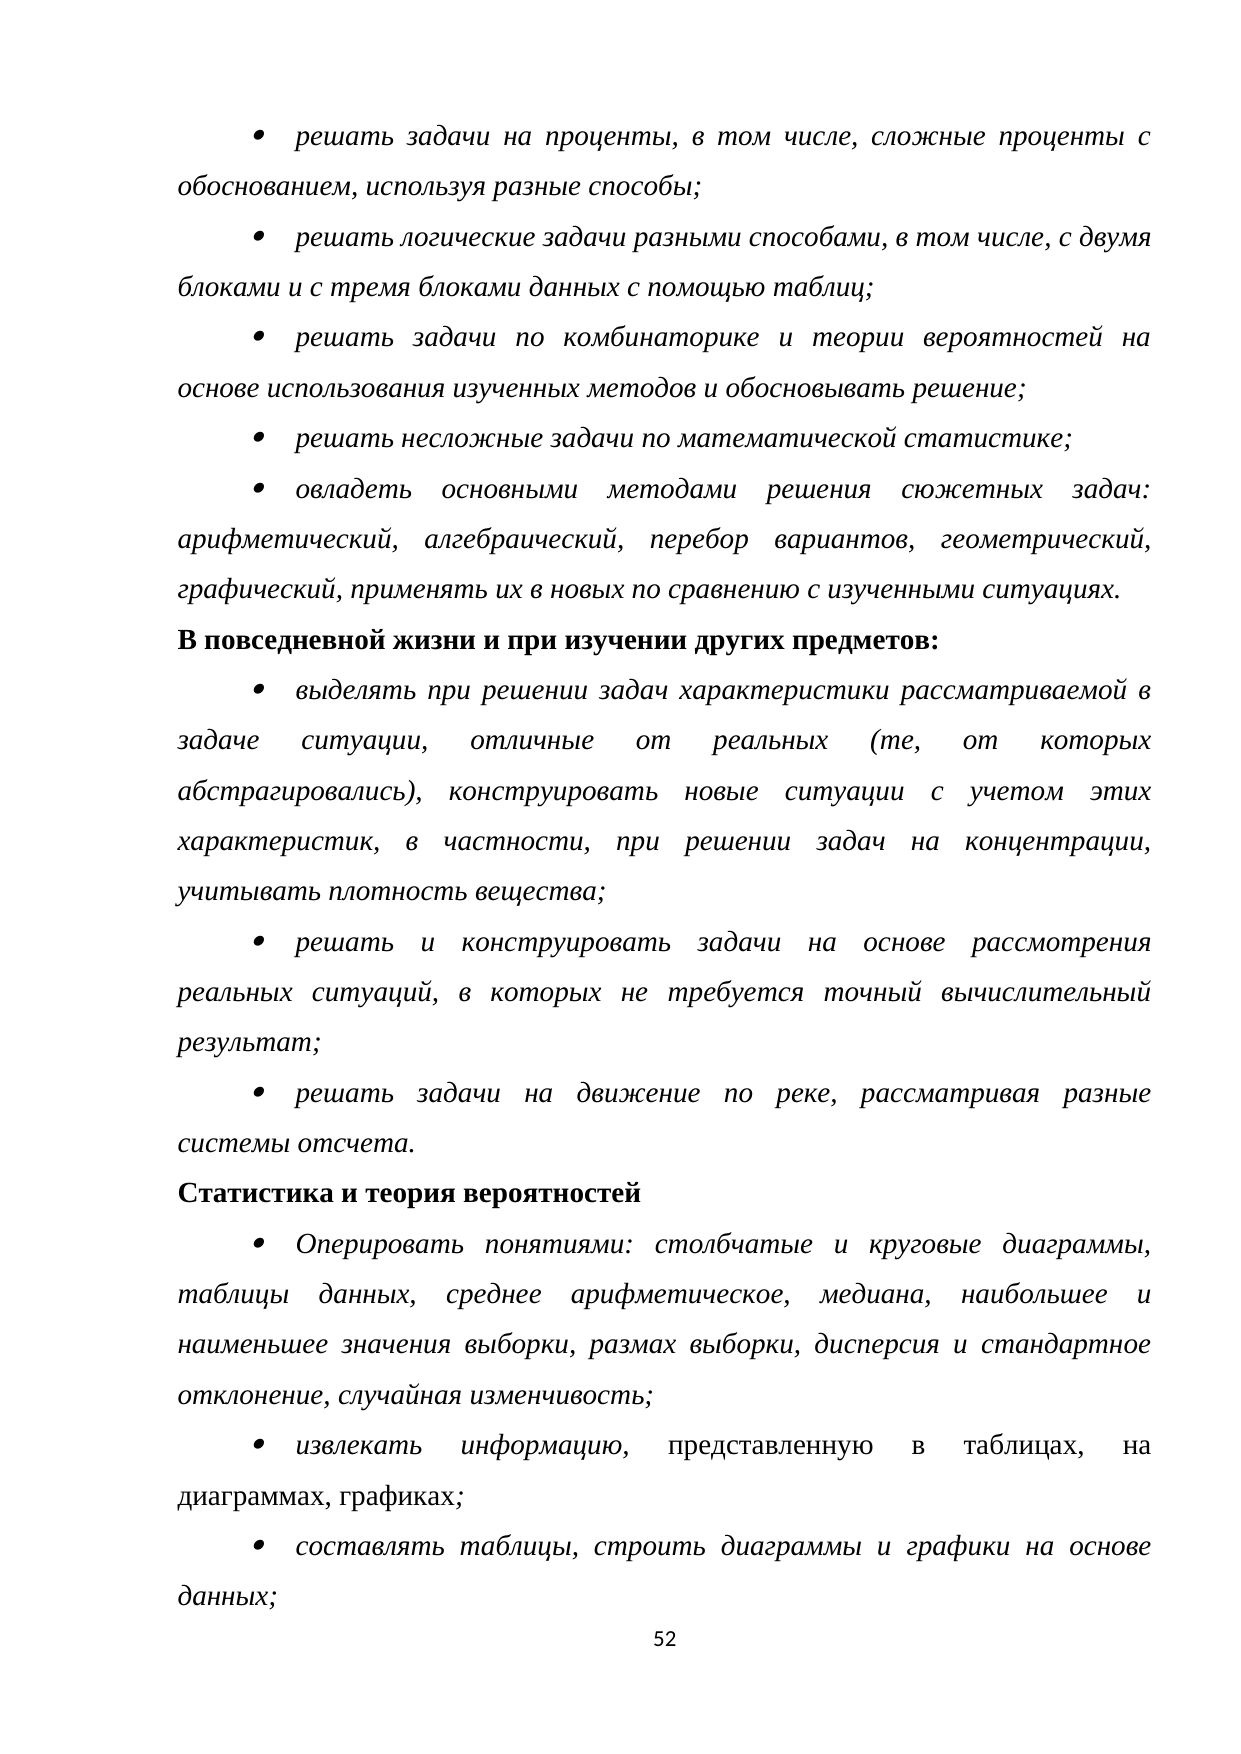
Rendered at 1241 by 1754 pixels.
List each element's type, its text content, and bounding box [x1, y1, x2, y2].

list решать задачи на движение по реке, рассматривая разные системы отсчета. [177, 1075, 1152, 1159]
list решать логические задачи разными способами, в том числе, с двумя блоками и с тремя блоками данных с помощью таблиц; [177, 219, 1152, 303]
list решать задачи по комбинаторике и теории вероятностей на основе использования изученных методов и обосновывать решение; [177, 319, 1152, 403]
list решать несложные задачи по математической статистике; [177, 420, 1152, 454]
list составлять таблицы, строить диаграммы и графики на основе данных; [177, 1528, 1152, 1612]
list решать и конструировать задачи на основе рассмотрения реальных ситуаций, в которых не требуется точный вычислительный результат; [177, 924, 1152, 1058]
list извлекать информацию, представленную в таблицах, на диаграммах, графиках; [177, 1427, 1152, 1511]
list выделять при решении задач характеристики рассматриваемой в задаче ситуации, отличные от реальных (те, от которых абстрагировались), конструировать новые ситуации с учетом этих характеристик, в частности, при решении задач на концентрации, учитывать плотность вещества; [177, 672, 1152, 907]
list решать задачи на проценты, в том числе, сложные проценты с обоснованием, используя разные способы; [177, 118, 1152, 202]
text В повседневной жизни и при изучении других предметов: [177, 622, 1152, 655]
list Оперировать понятиями: столбчатые и круговые диаграммы, таблицы данных, среднее арифметическое, медиана, наибольшее и наименьшее значения выборки, размах выборки, дисперсия и стандартное отклонение, случайная изменчивость; [177, 1226, 1152, 1410]
text Статистика и теория вероятностей [177, 1176, 1152, 1209]
list овладеть основными методами решения сюжетных задач: арифметический, алгебраический, перебор вариантов, геометрический, графический, применять их в новых по сравнению с изученными ситуациях. [177, 471, 1152, 605]
